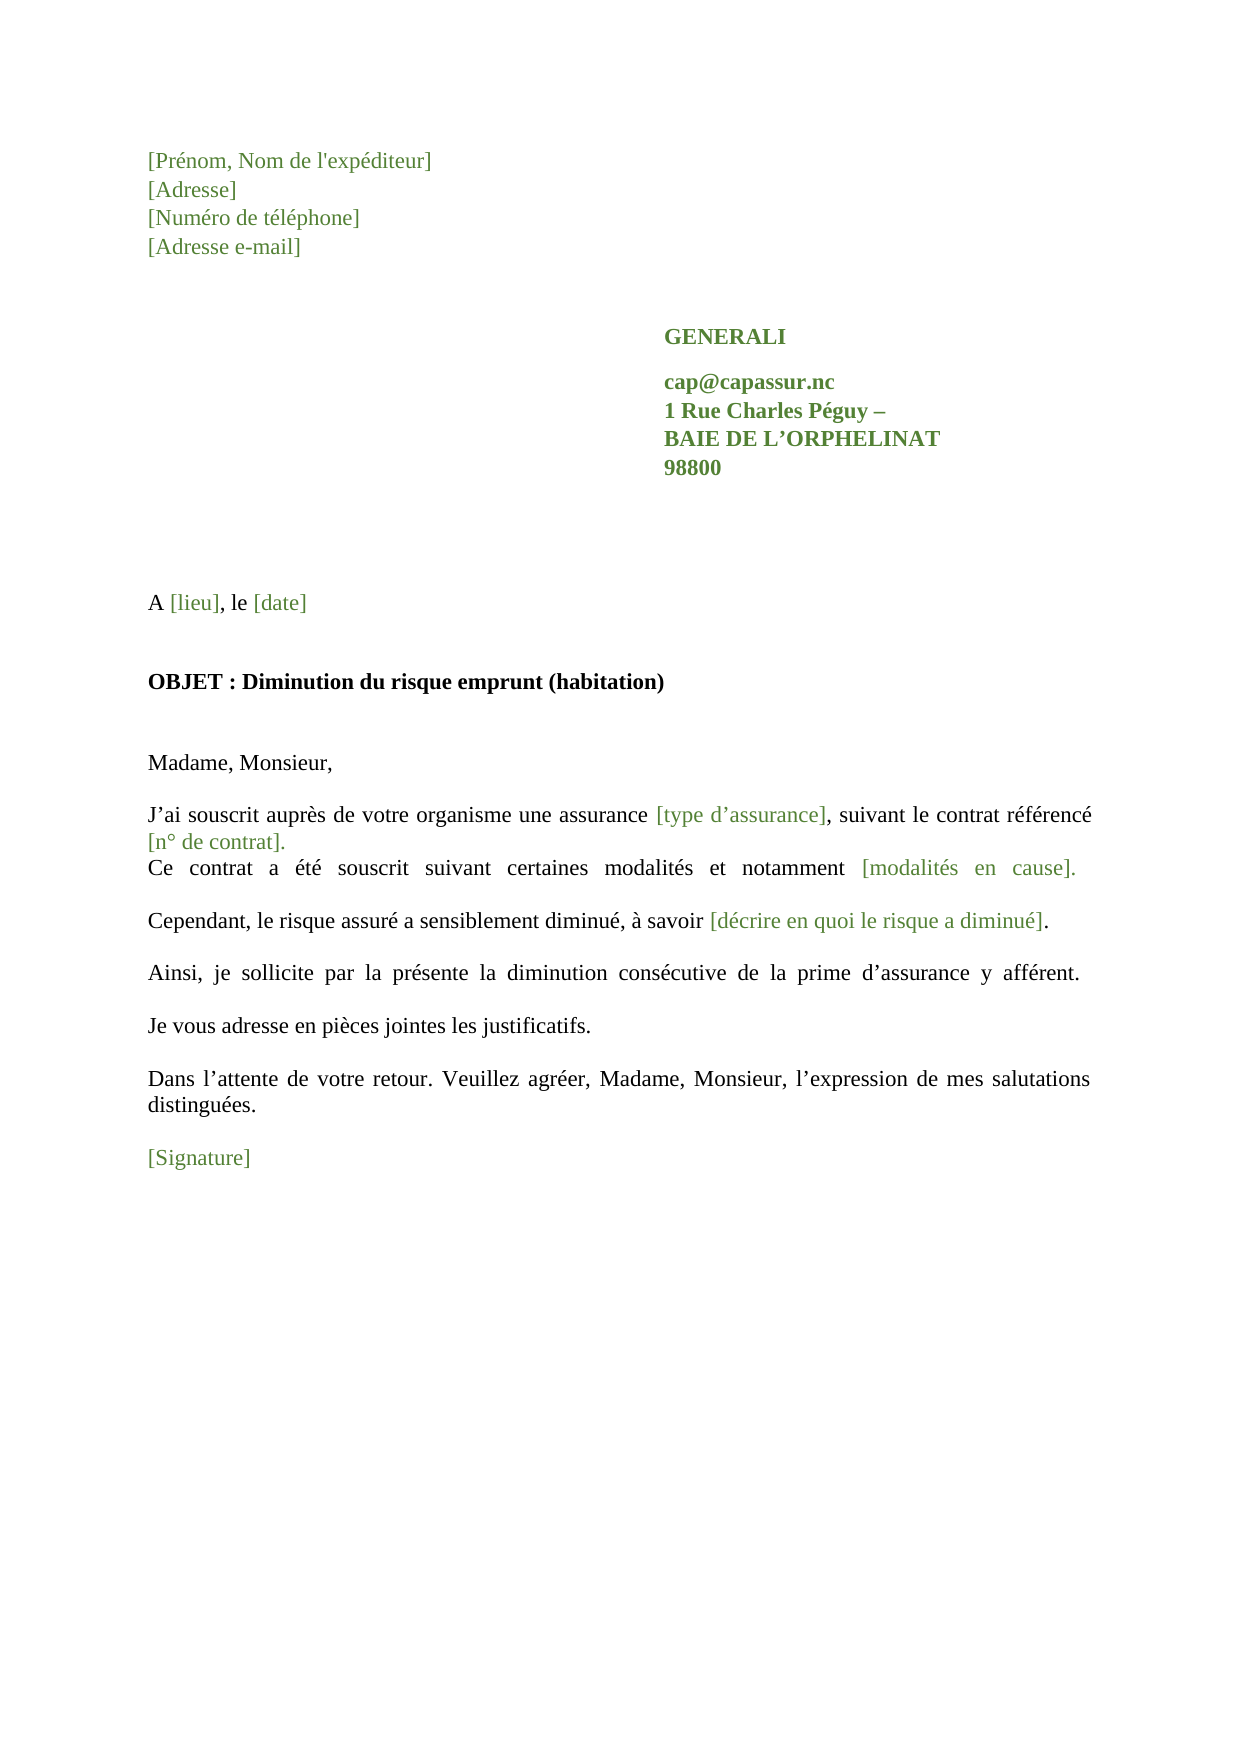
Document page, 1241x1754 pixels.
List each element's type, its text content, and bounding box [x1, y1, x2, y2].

text GENERALI [664, 323, 1093, 349]
text Dans l’attente de votre retour. Veuillez agréer, Madame, Monsieur, l’expression de mes salutations distinguées. [148, 1065, 1093, 1118]
text Ainsi, je sollicite par la présente la diminution consécutive de la prime d’assurance y afférent. Je vous adresse en pièces jointes les justificatifs. [148, 959, 1093, 1038]
text [Prénom, Nom de l'expéditeur] [Adresse] [Numéro de téléphone] [Adresse e-mail] [148, 148, 1093, 259]
text J’ai souscrit auprès de votre organisme une assurance [type d’assurance], suivant le contrat référencé [n° de contrat]. [148, 801, 1093, 854]
text Ce contrat a été souscrit suivant certaines modalités et notamment [modalités en cause]. Cependant, le risque assuré a sensiblement diminué, à savoir [décrire en quoi le risque a diminué]. [148, 854, 1093, 933]
text Madame, Monsieur, [148, 722, 1093, 775]
text OBJET : Diminution du risque emprunt (habitation) [148, 615, 1093, 722]
text cap@capassur.nc 1 Rue Charles Péguy – BAIE DE L’ORPHELINAT 98800 [664, 368, 1093, 480]
text A [lieu], le [date] [148, 589, 1093, 615]
text [Signature] [148, 1118, 1093, 1170]
